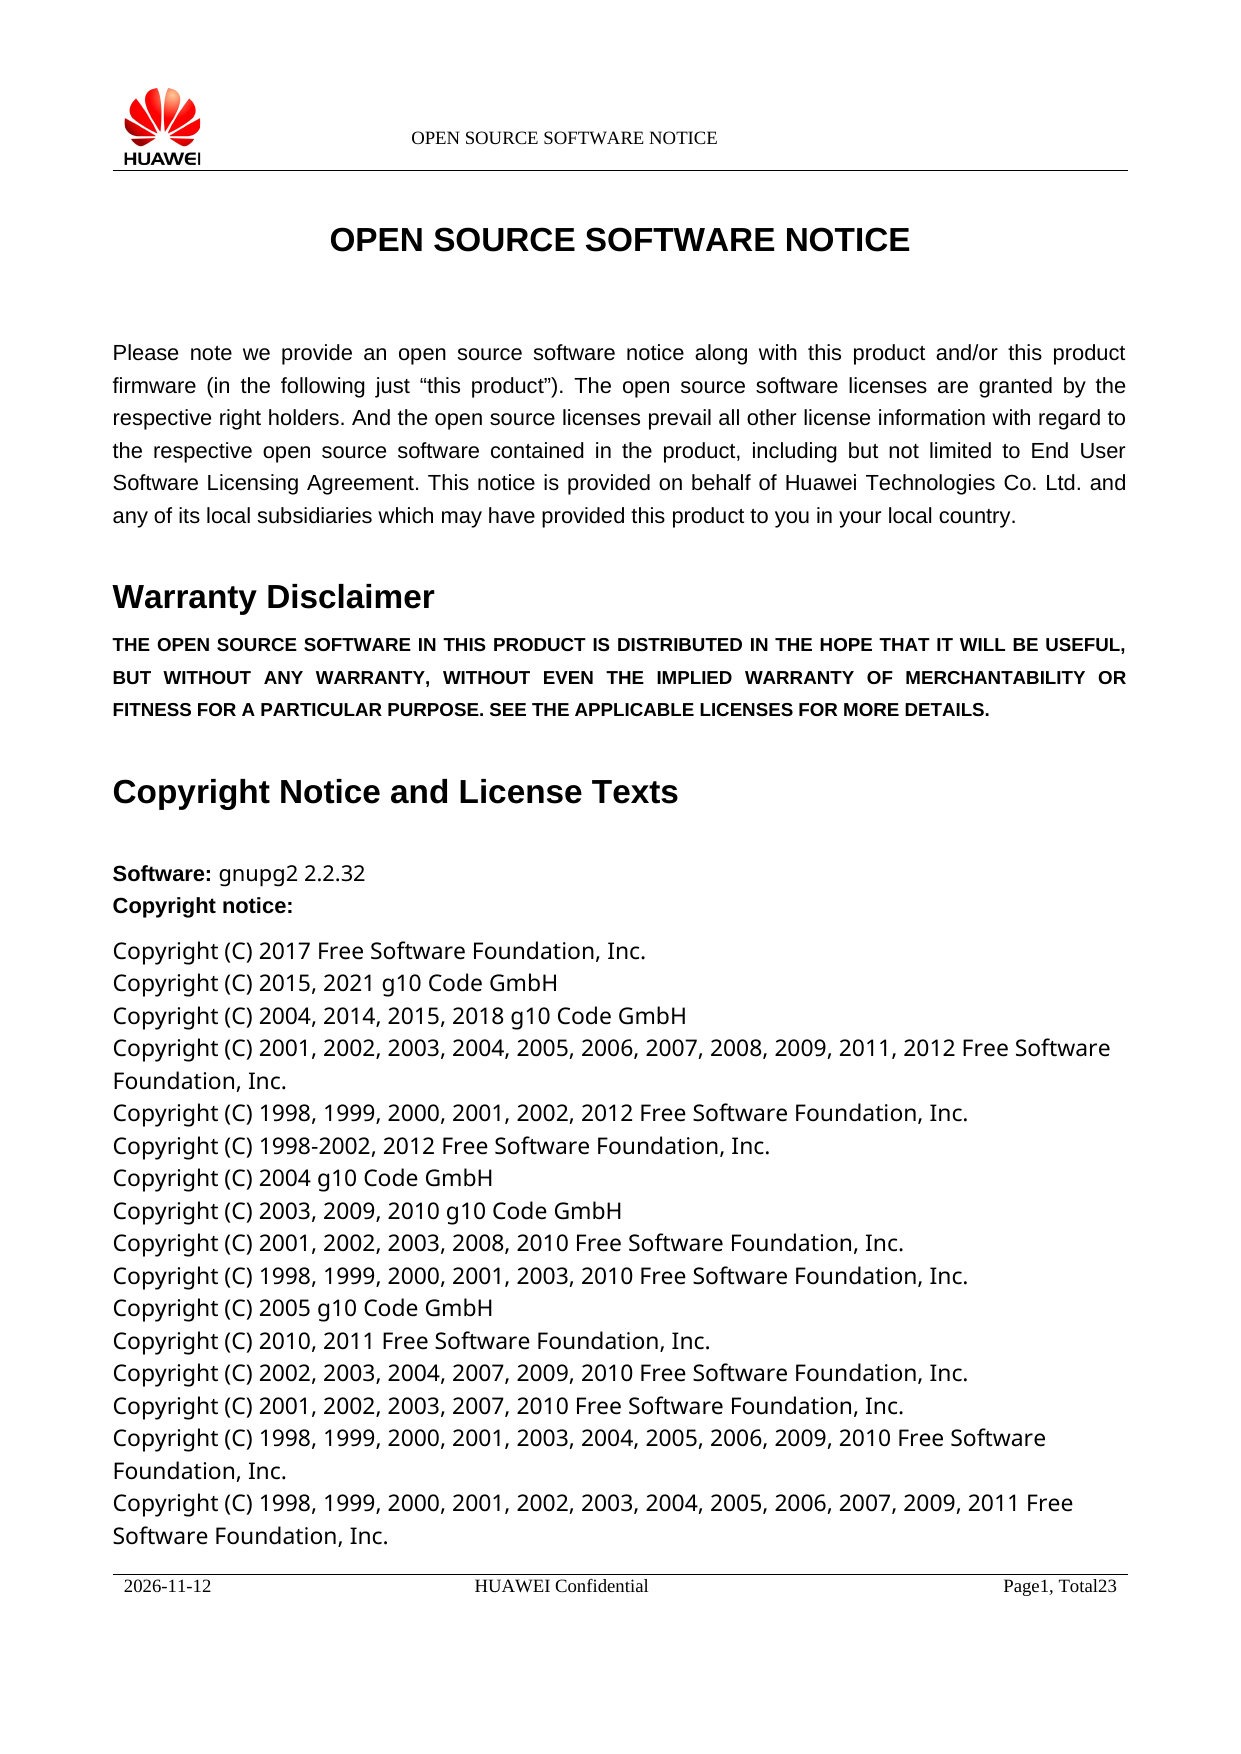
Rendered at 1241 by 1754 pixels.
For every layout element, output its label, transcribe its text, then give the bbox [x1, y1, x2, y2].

text The open source software in this product is distributed in the hope that it will be useful, but WITHOUT ANY WARRANTY, without even the implied warranty of MERCHANTABILITY or FITNESS FOR A PARTICULAR PURPOSE. See the applicable licenses for more details. [112, 629, 1128, 726]
text Copyright notice: [112, 889, 1128, 921]
text Warranty Disclaimer [112, 564, 1128, 629]
title Software: gnupg2 2.2.32 [112, 856, 1128, 889]
picture [124, 88, 201, 165]
text OPEN SOURCE SOFTWARE NOTICE [112, 206, 1128, 271]
text Please note we provide an open source software notice along with this product and/or this product firmware (in the following just “this product”). The open source software licenses are granted by the respective right holders. And the open source licenses prevail all other license information with regard to the respective open source software contained in the product, including but not limited to End User Software Licensing Agreement. This notice is provided on behalf of Huawei Technologies Co. Ltd. and any of its local subsidiaries which may have provided this product to you in your local country. [112, 336, 1128, 531]
text Copyright Notice and License Texts [112, 759, 1128, 824]
